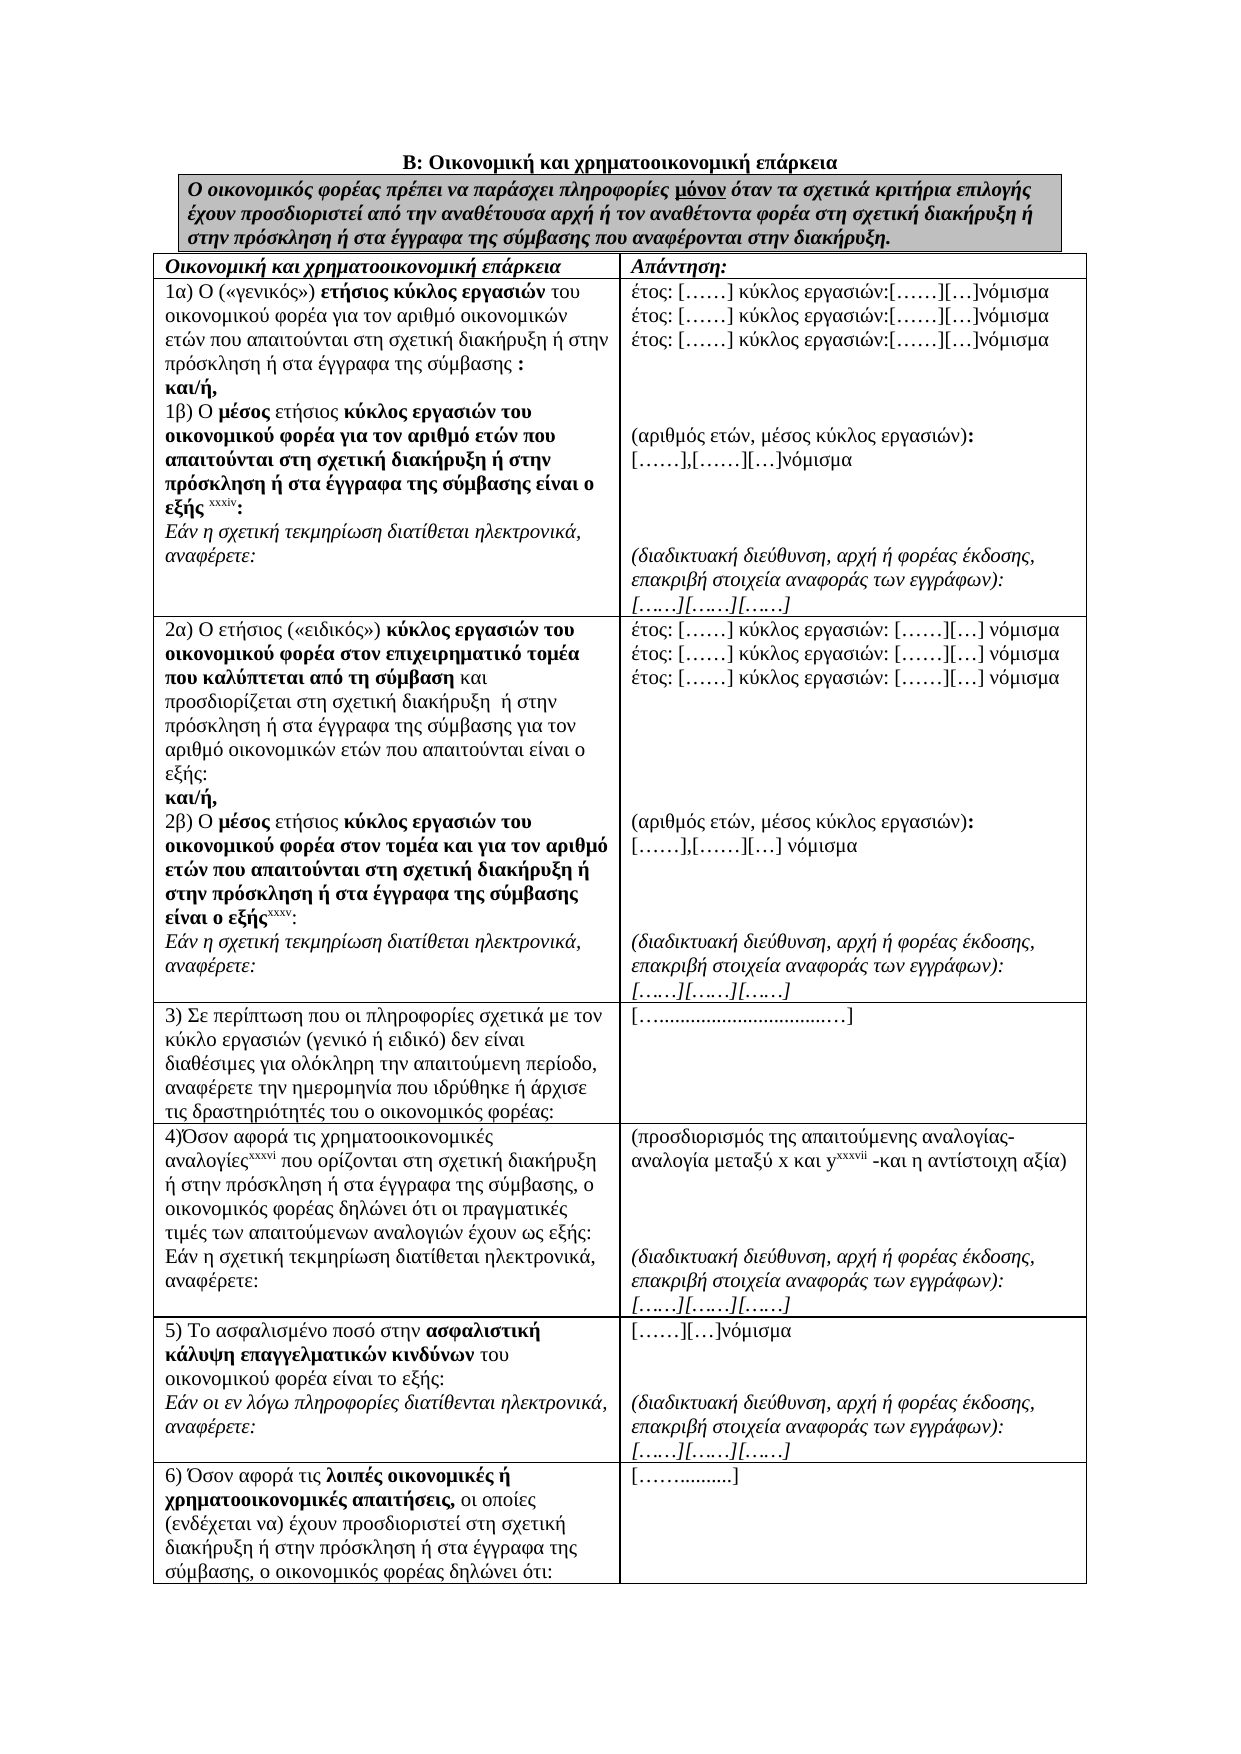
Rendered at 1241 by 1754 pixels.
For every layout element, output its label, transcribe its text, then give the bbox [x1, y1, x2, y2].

table_header Οικονομική και χρηματοοικονομική επάρκεια [154, 254, 619, 278]
text Β: Οικονομική και χρηματοοικονομική επάρκεια [187, 150, 1053, 174]
table_cell 3) Σε περίπτωση που οι πληροφορίες σχετικά με τον κύκλο εργασιών (γενικό ή ειδικό) δεν είναι διαθέσιμες για ολόκληρη την απαιτούμενη περίοδο, αναφέρετε την ημερομηνία που ιδρύθηκε ή άρχισε τις δραστηριότητές του ο οικονομικός φορέας: [154, 1003, 619, 1123]
table_cell 5) Το ασφαλισμένο ποσό στην ασφαλιστική κάλυψη επαγγελματικών κινδύνων του οικονομικού φορέα είναι το εξής: Εάν οι εν λόγω πληροφορίες διατίθενται ηλεκτρονικά, αναφέρετε: [154, 1318, 619, 1462]
table_cell 1α) Ο («γενικός») ετήσιος κύκλος εργασιών του οικονομικού φορέα για τον αριθμό οικονομικών ετών που απαιτούνται στη σχετική διακήρυξη ή στην πρόσκληση ή στα έγγραφα της σύμβασης : και/ή, 1β) Ο μέσος ετήσιος κύκλος εργασιών του οικονομικού φορέα για τον αριθμό ετών που απαιτούνται στη σχετική διακήρυξη ή στην πρόσκληση ή στα έγγραφα της σύμβασης είναι ο εξής : Εάν η σχετική τεκμηρίωση διατίθεται ηλεκτρονικά, αναφέρετε: [154, 279, 619, 616]
table_cell έτος: [……] κύκλος εργασιών:[……][…]νόμισμα έτος: [……] κύκλος εργασιών:[……][…]νόμισμα έτος: [……] κύκλος εργασιών:[……][…]νόμισμα (αριθμός ετών, μέσος κύκλος εργασιών): [……],[……][…]νόμισμα (διαδικτυακή διεύθυνση, αρχή ή φορέας έκδοσης, επακριβή στοιχεία αναφοράς των εγγράφων): [……][……][……] [621, 279, 1086, 616]
text Ο οικονομικός φορέας πρέπει να παράσχει πληροφορίες μόνον όταν τα σχετικά κριτήρια επιλογής έχουν προσδιοριστεί από την αναθέτουσα αρχή ή τον αναθέτοντα φορέα στη σχετική διακήρυξη ή στην πρόσκληση ή στα έγγραφα της σύμβασης που αναφέρονται στην διακήρυξη. [179, 175, 1061, 251]
table_cell έτος: [……] κύκλος εργασιών: [……][…] νόμισμα έτος: [……] κύκλος εργασιών: [……][…] νόμισμα έτος: [……] κύκλος εργασιών: [……][…] νόμισμα (αριθμός ετών, μέσος κύκλος εργασιών): [……],[……][…] νόμισμα (διαδικτυακή διεύθυνση, αρχή ή φορέας έκδοσης, επακριβή στοιχεία αναφοράς των εγγράφων): [……][……][……] [621, 617, 1086, 1002]
table_cell 4)Όσον αφορά τις χρηματοοικονομικές αναλογίες που ορίζονται στη σχετική διακήρυξη ή στην πρόσκληση ή στα έγγραφα της σύμβασης, ο οικονομικός φορέας δηλώνει ότι οι πραγματικές τιμές των απαιτούμενων αναλογιών έχουν ως εξής: Εάν η σχετική τεκμηρίωση διατίθεται ηλεκτρονικά, αναφέρετε: [154, 1124, 619, 1316]
table_cell (προσδιορισμός της απαιτούμενης αναλογίας-αναλογία μεταξύ x και y -και η αντίστοιχη αξία) (διαδικτυακή διεύθυνση, αρχή ή φορέας έκδοσης, επακριβή στοιχεία αναφοράς των εγγράφων): [……][……][……] [621, 1124, 1086, 1316]
table_cell [……][…]νόμισμα (διαδικτυακή διεύθυνση, αρχή ή φορέας έκδοσης, επακριβή στοιχεία αναφοράς των εγγράφων): [……][……][……] [621, 1318, 1086, 1462]
table_header Απάντηση: [621, 254, 1086, 278]
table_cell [621, 1463, 1086, 1583]
table_cell […................................…] [621, 1003, 1086, 1123]
table_cell 2α) Ο ετήσιος («ειδικός») κύκλος εργασιών του οικονομικού φορέα στον επιχειρηματικό τομέα που καλύπτεται από τη σύμβαση και προσδιορίζεται στη σχετική διακήρυξη ή στην πρόσκληση ή στα έγγραφα της σύμβασης για τον αριθμό οικονομικών ετών που απαιτούνται είναι ο εξής: και/ή, 2β) Ο μέσος ετήσιος κύκλος εργασιών του οικονομικού φορέα στον τομέα και για τον αριθμό ετών που απαιτούνται στη σχετική διακήρυξη ή στην πρόσκληση ή στα έγγραφα της σύμβασης είναι ο εξής: Εάν η σχετική τεκμηρίωση διατίθεται ηλεκτρονικά, αναφέρετε: [154, 617, 619, 1002]
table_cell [154, 1463, 619, 1583]
